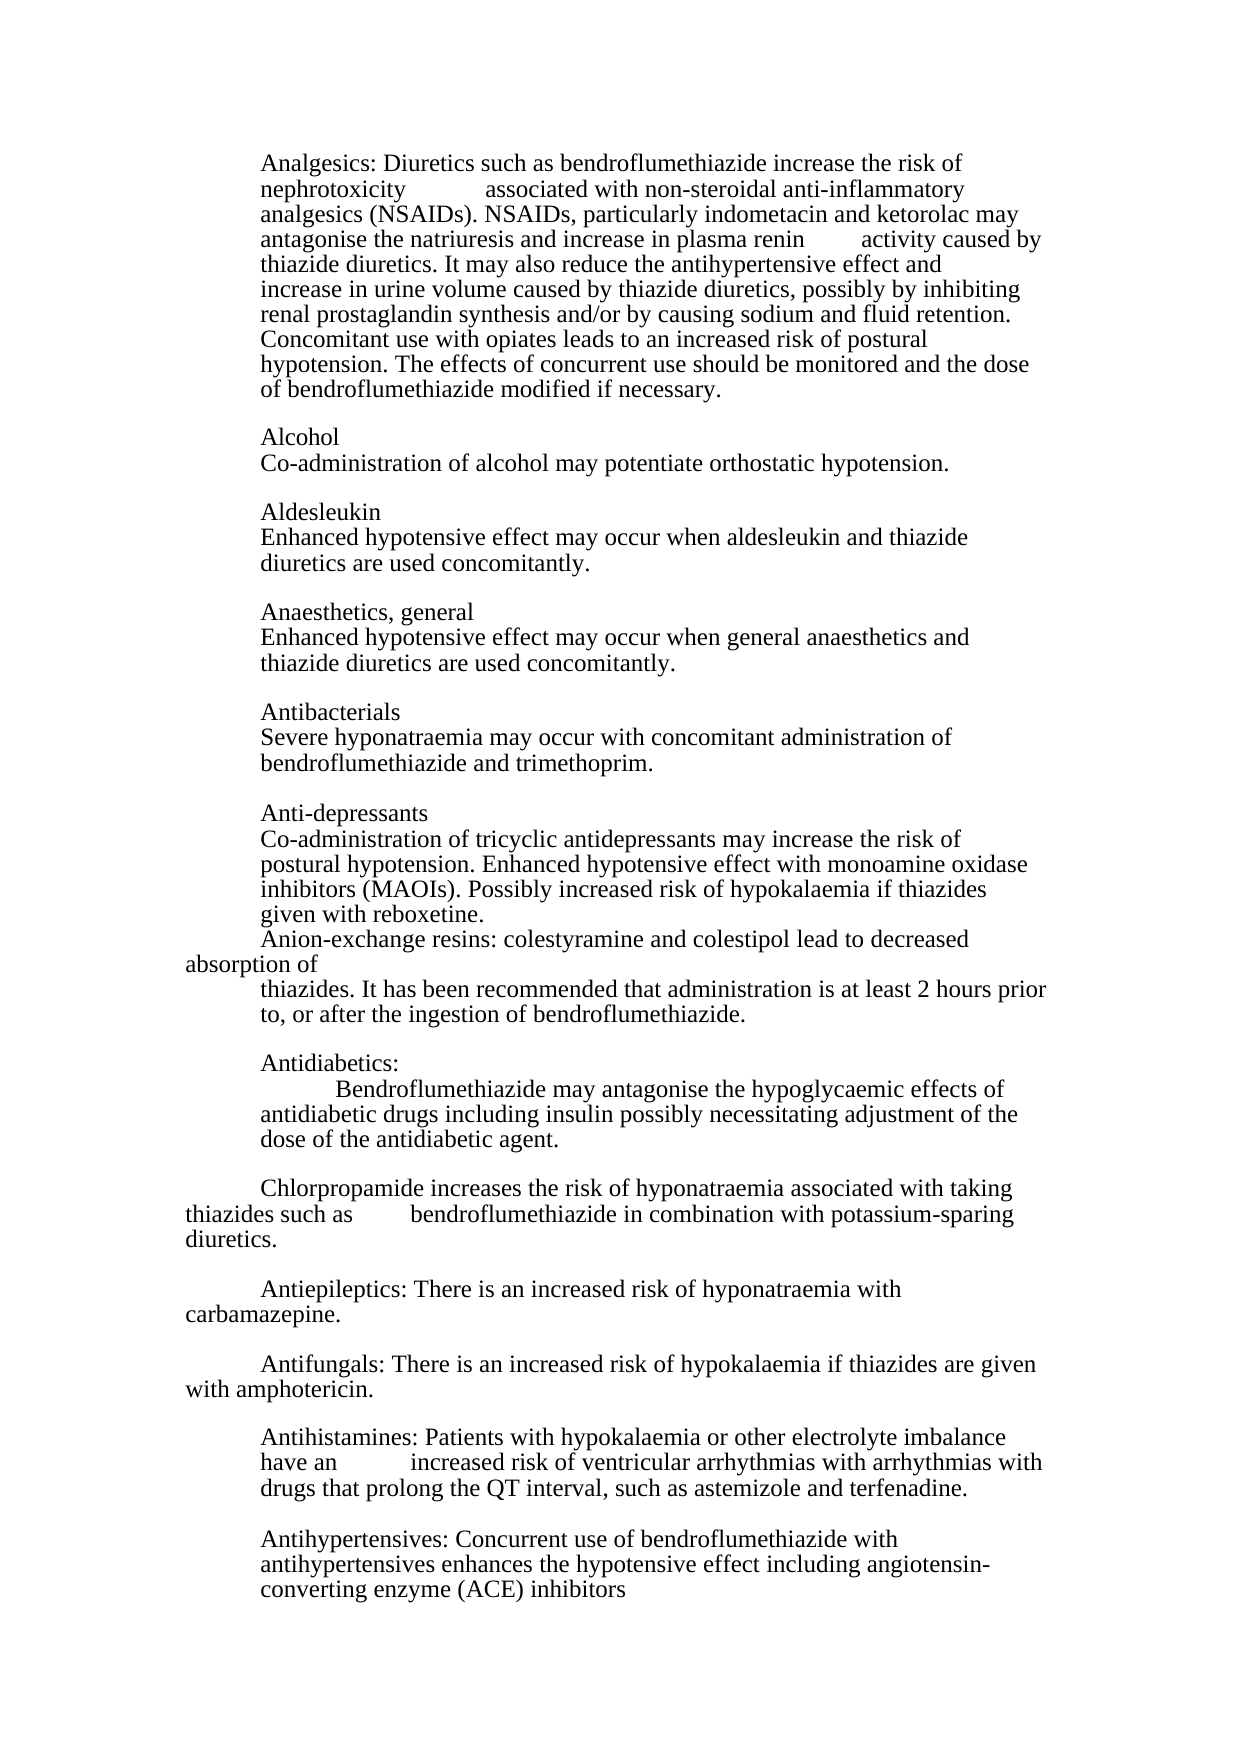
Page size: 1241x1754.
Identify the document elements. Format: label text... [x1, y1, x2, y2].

text Antihistamines: Patients with hypokalaemia or other electrolyte imbalance [260, 1423, 1052, 1450]
text Chlorpropamide increases the risk of hyponatraemia associated with taking [260, 1173, 1052, 1202]
text Anaesthetics, general [260, 598, 1052, 625]
text drugs that prolong the QT interval, such as astemizole and terfenadine. [260, 1475, 1052, 1502]
text thiazides such as bendroflumethiazide in combination with potassium-sparing diuretics. [185, 1202, 1022, 1252]
text bendroflumethiazide and trimethoprim. [260, 750, 1052, 777]
text Anion-exchange resins: colestyramine and colestipol lead to decreased absorption of [185, 927, 969, 977]
text Enhanced hypotensive effect may occur when general anaesthetics and [260, 625, 1052, 650]
text Severe hyponatraemia may occur with concomitant administration of [260, 725, 1052, 750]
text thiazides. It has been recommended that administration is at least 2 hours prior to, or after the ingestion of bendroflumethiazide. [260, 977, 1052, 1027]
text Co-administration of tricyclic antidepressants may increase the risk of postural hypotension. Enhanced hypotensive effect with monoamine oxidase inhibitors (MAOIs). Possibly increased risk of hypokalaemia if thiazides given with reboxetine. [260, 827, 1044, 927]
text Antiepileptics: There is an increased risk of hyponatraemia with carbamazepine. [185, 1277, 902, 1327]
text Antifungals: There is an increased risk of hypokalaemia if thiazides are given with amphotericin. [185, 1352, 1037, 1402]
text thiazide diuretics are used concomitantly. [260, 650, 1052, 677]
text Anti-depressants [260, 798, 1052, 827]
text Antibacterials [260, 698, 1052, 725]
text Alcohol [260, 423, 1052, 450]
text Aldesleukin [260, 498, 1052, 525]
text diuretics are used concomitantly. [260, 550, 1052, 577]
text nephrotoxicity associated with non-steroidal anti-inflammatory analgesics (NSAIDs). NSAIDs, particularly indometacin and ketorolac may [260, 177, 1029, 227]
text Co-administration of alcohol may potentiate orthostatic hypotension. [260, 450, 1052, 477]
text antagonise the natriuresis and increase in plasma renin activity caused by thiazide diuretics. It may also reduce the antihypertensive effect and [260, 227, 1044, 277]
text Analgesics: Diuretics such as bendroflumethiazide increase the risk of [260, 148, 1052, 177]
text Enhanced hypotensive effect may occur when aldesleukin and thiazide [260, 525, 1052, 550]
text have an increased risk of ventricular arrhythmias with arrhythmias with [260, 1450, 1052, 1475]
text Bendroflumethiazide may antagonise the hypoglycaemic effects of antidiabetic drugs including insulin possibly necessitating adjustment of the dose of the antidiabetic agent. [260, 1077, 1022, 1152]
text Antidiabetics: [260, 1048, 1052, 1077]
text Antihypertensives: Concurrent use of bendroflumethiazide with antihypertensives enhances the hypotensive effect including angiotensin-converting enzyme (ACE) inhibitors [260, 1527, 1014, 1602]
text increase in urine volume caused by thiazide diuretics, possibly by inhibiting renal prostaglandin synthesis and/or by causing sodium and fluid retention. Concomitant use with opiates leads to an increased risk of postural hypotension. The effects of concurrent use should be monitored and the dose of bendroflumethiazide modified if necessary. [260, 277, 1029, 402]
